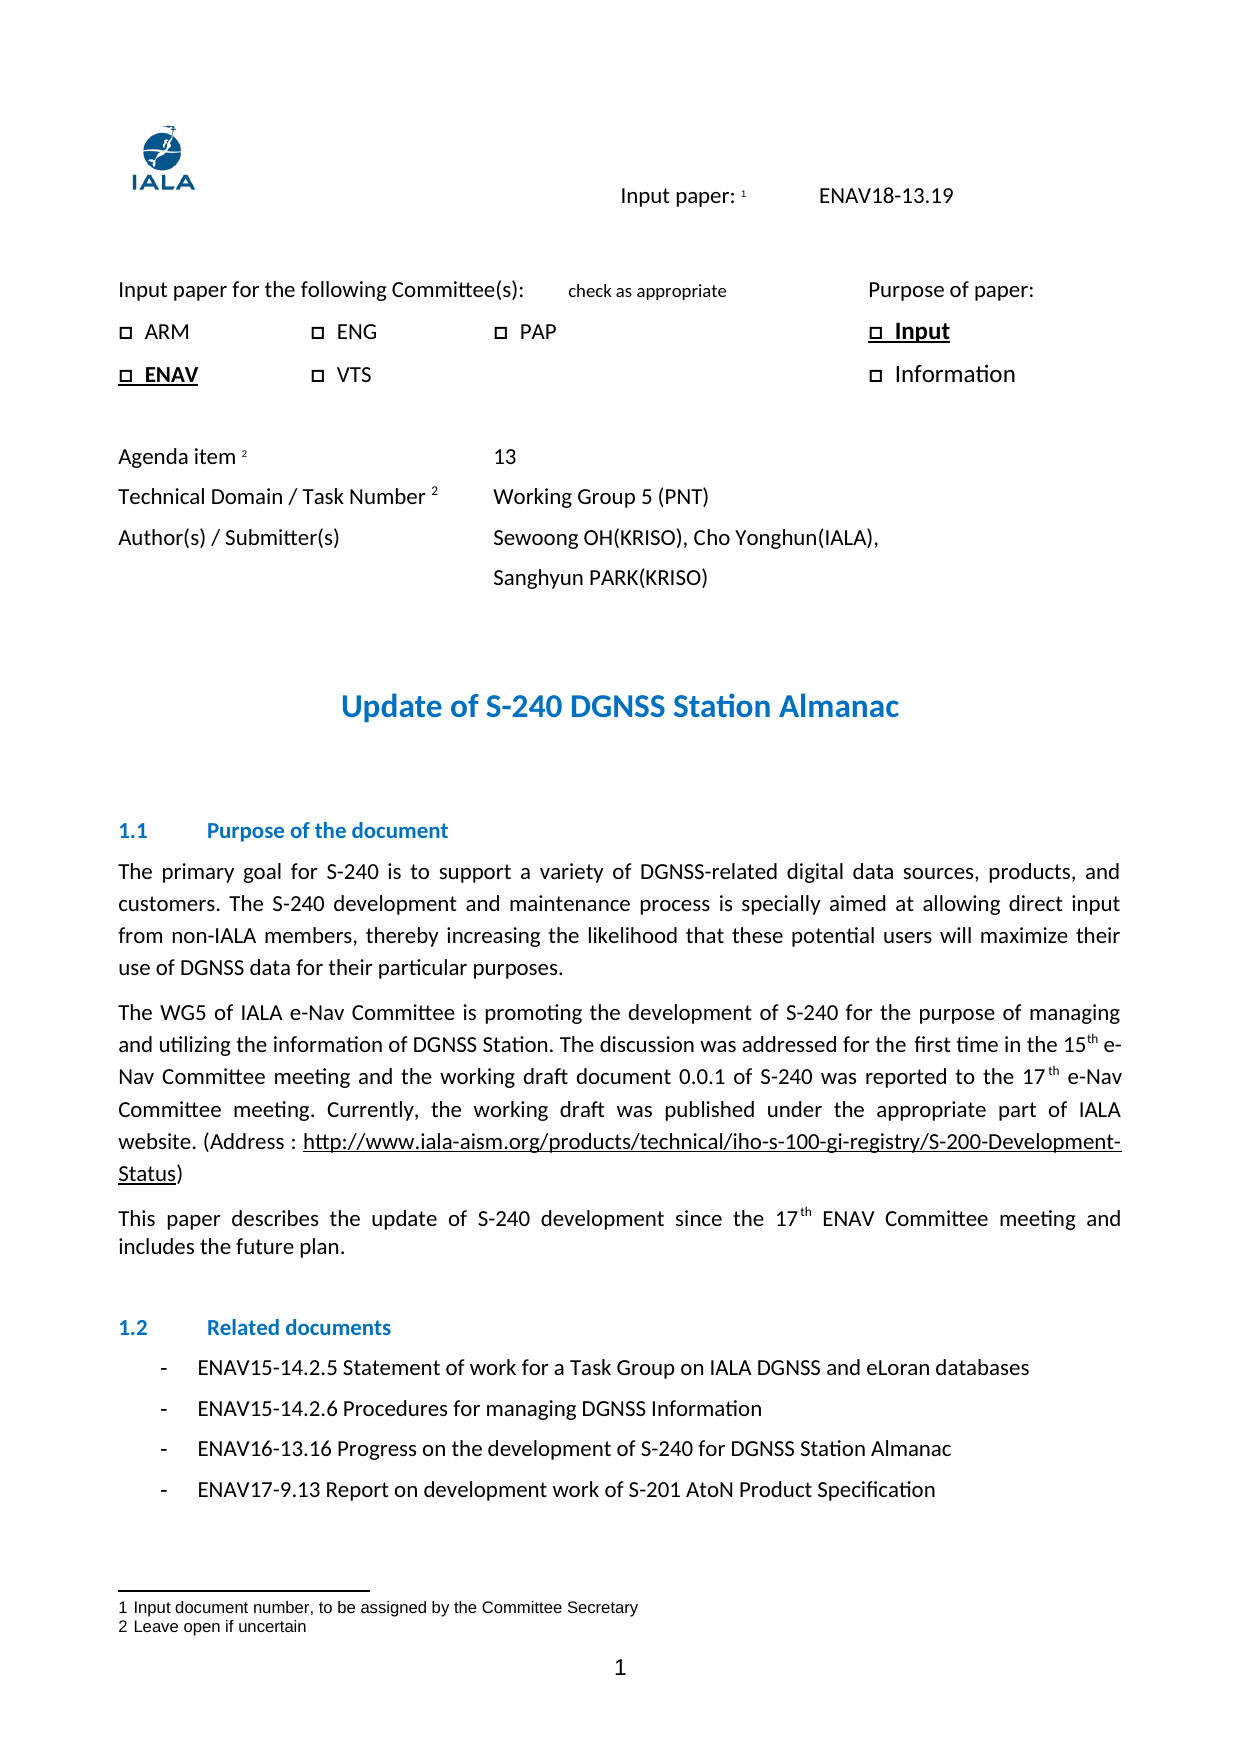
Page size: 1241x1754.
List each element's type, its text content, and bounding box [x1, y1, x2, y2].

text □ ARM □ ENG □ PAP □ Input [118, 315, 1122, 346]
text Agenda item 13 [118, 442, 1122, 470]
list ENAV15-14.2.6 Procedures for managing DGNSS Information [160, 1394, 1122, 1422]
subtitle Related documents [118, 1313, 1122, 1341]
text The WG5 of IALA e-Nav Committee is promoting the development of S-240 for the purpose of managing and utilizing the information of DGNSS Station. The discussion was addressed for the first time in the 15th e-Nav Committee meeting and the working draft document 0.0.1 of S-240 was reported to the 17th e-Nav Committee meeting. Currently, the working draft was published under the appropriate part of IALA website. (Address : http://www.iala-aism.org/products/technical/iho-s-100-gi-registry/S-200-Development-Status) [118, 998, 1122, 1187]
text Input paper: ENAV18-13.19 [118, 118, 1122, 209]
picture [118, 118, 206, 204]
subtitle Purpose of the document [118, 816, 1122, 844]
text Sanghyun PARK(KRISO) [118, 563, 1122, 591]
text This paper describes the update of S-240 development since the 17th ENAV Committee meeting and includes the future plan. [118, 1204, 1122, 1260]
text The primary goal for S-240 is to support a variety of DGNSS-related digital data sources, products, and customers. The S-240 development and maintenance process is specially aimed at allowing direct input from non-IALA members, thereby increasing the likelihood that these potential users will maximize their use of DGNSS data for their particular purposes. [118, 857, 1122, 981]
list ENAV16-13.16 Progress on the development of S-240 for DGNSS Station Almanac [160, 1434, 1122, 1462]
title Update of S-240 DGNSS Station Almanac [118, 685, 1122, 726]
text □ ENAV □ VTS □ Information [118, 358, 1122, 389]
text Input paper for the following Committee(s): check as appropriate Purpose of paper: [118, 275, 1122, 303]
text Author(s) / Submitter(s) Sewoong OH(KRISO), Cho Yonghun(IALA), [118, 523, 1122, 551]
text Technical Domain / Task Number 2 Working Group 5 (PNT) [118, 482, 1122, 510]
list ENAV17-9.13 Report on development work of S-201 AtoN Product Specification [160, 1475, 1122, 1503]
list ENAV15-14.2.5 Statement of work for a Task Group on IALA DGNSS and eLoran databases [160, 1353, 1122, 1381]
